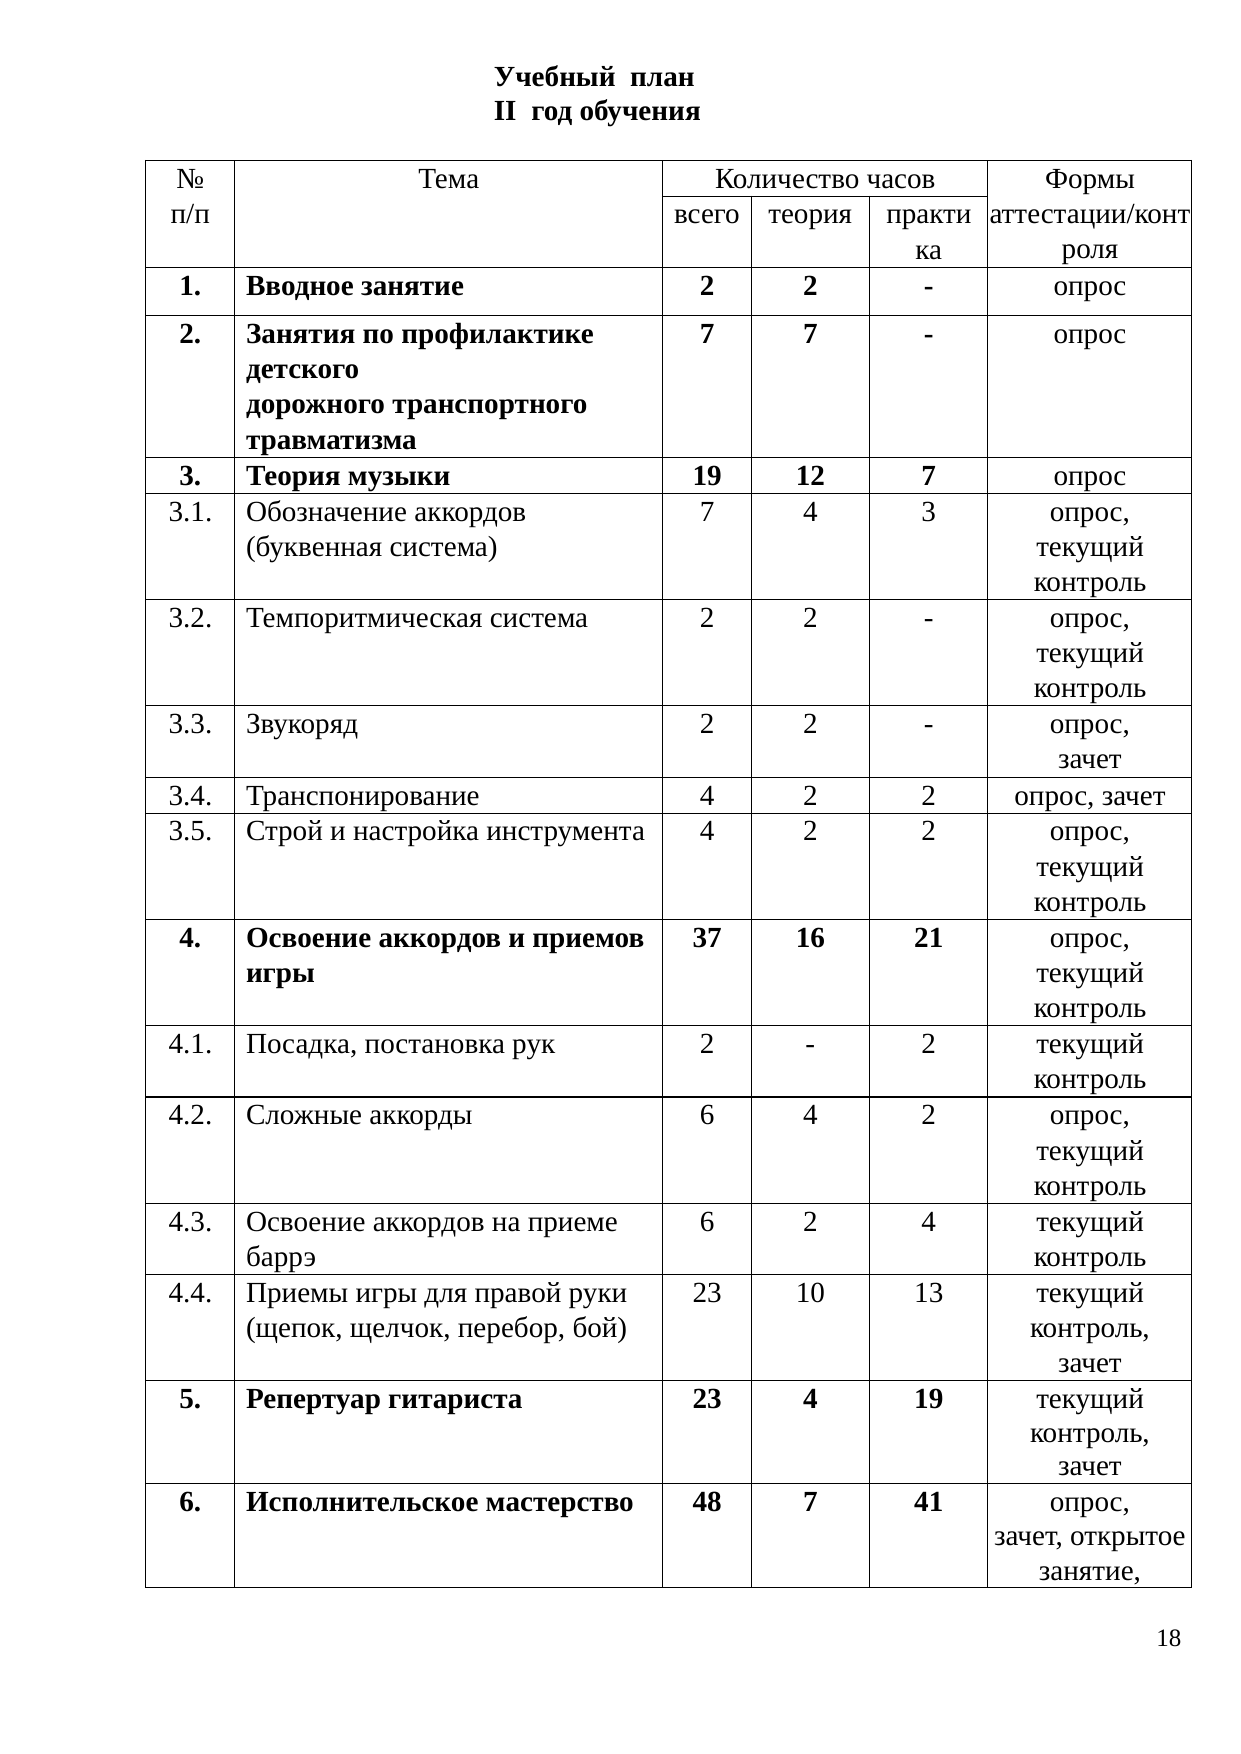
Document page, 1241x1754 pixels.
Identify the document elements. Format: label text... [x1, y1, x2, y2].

table_cell - [752, 1026, 869, 1096]
table_cell 2 [752, 268, 869, 315]
table_cell опрос [988, 316, 1191, 457]
table_cell 3 [870, 494, 987, 599]
table_cell 4.1. [146, 1026, 234, 1096]
table_cell 2 [663, 268, 751, 315]
table_cell 7 [752, 316, 869, 457]
table_cell 3.5. [146, 814, 234, 919]
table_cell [988, 1484, 1191, 1587]
table_cell 3.2. [146, 600, 234, 705]
table_cell 7 [752, 1484, 869, 1587]
table_cell опрос [988, 458, 1191, 493]
table_cell 4 [870, 1204, 987, 1274]
table_cell 3.1. [146, 494, 234, 599]
table_cell 2 [752, 706, 869, 777]
table_cell Строй и настройка инструмента [235, 814, 662, 919]
table_cell опрос, текущий контроль [988, 1098, 1191, 1203]
table_cell 2 [663, 600, 751, 705]
table_cell 2 [870, 814, 987, 919]
table_cell Репертуар гитариста [235, 1381, 662, 1483]
table_header Количество часов [663, 161, 987, 196]
table_cell 5. [146, 1381, 234, 1483]
table_cell опрос, зачет [988, 706, 1191, 777]
table_cell 10 [752, 1275, 869, 1380]
table_header Тема [235, 161, 662, 267]
table_cell 4.2. [146, 1098, 234, 1203]
table_cell 4. [146, 920, 234, 1025]
table_cell 23 [663, 1275, 751, 1380]
table_cell 3.4. [146, 778, 234, 812]
table_cell опрос, зачет [988, 778, 1191, 812]
text II год обучения [148, 93, 1181, 126]
table_cell 2 [663, 706, 751, 777]
table_header № п/п [146, 161, 234, 267]
table_cell текущий контроль [988, 1026, 1191, 1096]
table_cell - [870, 316, 987, 457]
table_cell 6 [663, 1098, 751, 1203]
text Учебный план [369, 59, 1181, 93]
table_cell 21 [870, 920, 987, 1025]
table_cell 37 [663, 920, 751, 1025]
table_cell - [870, 600, 987, 705]
table_cell Занятия по профилактике детского дорожного транспортного травматизма [235, 316, 662, 457]
table_cell 4 [752, 1098, 869, 1203]
table_cell 2 [663, 1026, 751, 1096]
table_cell 7 [663, 494, 751, 599]
table_cell текущий контроль, зачет [988, 1275, 1191, 1380]
table_cell опрос, текущий контроль [988, 814, 1191, 919]
table_cell 4.3. [146, 1204, 234, 1274]
table_cell 4 [752, 1381, 869, 1483]
table_cell 7 [870, 458, 987, 493]
table_cell 2 [752, 600, 869, 705]
table_cell 2. [146, 316, 234, 457]
table_cell 2 [870, 778, 987, 812]
table_cell 13 [870, 1275, 987, 1380]
table_cell 4 [663, 778, 751, 812]
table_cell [235, 1484, 662, 1587]
table_cell 19 [870, 1381, 987, 1483]
table_cell Освоение аккордов и приемов игры [235, 920, 662, 1025]
table_cell 3.3. [146, 706, 234, 777]
table_cell Обозначение аккордов (буквенная система) [235, 494, 662, 599]
table_cell 2 [752, 778, 869, 812]
table_cell Темпоритмическая система [235, 600, 662, 705]
table_header Формы аттестации/конт роля [988, 161, 1191, 267]
table_cell теория [752, 197, 869, 267]
table_cell текущий контроль [988, 1204, 1191, 1274]
table_cell - [870, 268, 987, 315]
table_cell Освоение аккордов на приеме баррэ [235, 1204, 662, 1274]
table_cell 6 [663, 1204, 751, 1274]
table_cell 4.4. [146, 1275, 234, 1380]
table_cell 2 [870, 1026, 987, 1096]
table_cell 1. [146, 268, 234, 315]
table_cell 3. [146, 458, 234, 493]
table_cell Приемы игры для правой руки (щепок, щелчок, перебор, бой) [235, 1275, 662, 1380]
table_cell - [870, 706, 987, 777]
table_cell опрос, текущий контроль [988, 600, 1191, 705]
table_cell 48 [663, 1484, 751, 1587]
table_cell Вводное занятие [235, 268, 662, 315]
table_cell 23 [663, 1381, 751, 1483]
table_cell опрос, текущий контроль [988, 494, 1191, 599]
table_cell 41 [870, 1484, 987, 1587]
table_cell опрос [988, 268, 1191, 315]
table_cell текущий контроль, зачет [988, 1381, 1191, 1483]
table_cell 2 [752, 814, 869, 919]
table_cell Звукоряд [235, 706, 662, 777]
table_cell 4 [663, 814, 751, 919]
table_cell Теория музыки [235, 458, 662, 493]
table_cell 16 [752, 920, 869, 1025]
table_cell 4 [752, 494, 869, 599]
table_cell Транспонирование [235, 778, 662, 812]
table_cell практика [870, 197, 987, 267]
table_cell Сложные аккорды [235, 1098, 662, 1203]
table_cell 12 [752, 458, 869, 493]
table_cell 19 [663, 458, 751, 493]
table_cell 2 [870, 1098, 987, 1203]
table_cell Посадка, постановка рук [235, 1026, 662, 1096]
table_cell 7 [663, 316, 751, 457]
table_cell всего [663, 197, 751, 267]
table_cell 2 [752, 1204, 869, 1274]
table_cell 6. [146, 1484, 234, 1587]
table_cell опрос, текущий контроль [988, 920, 1191, 1025]
